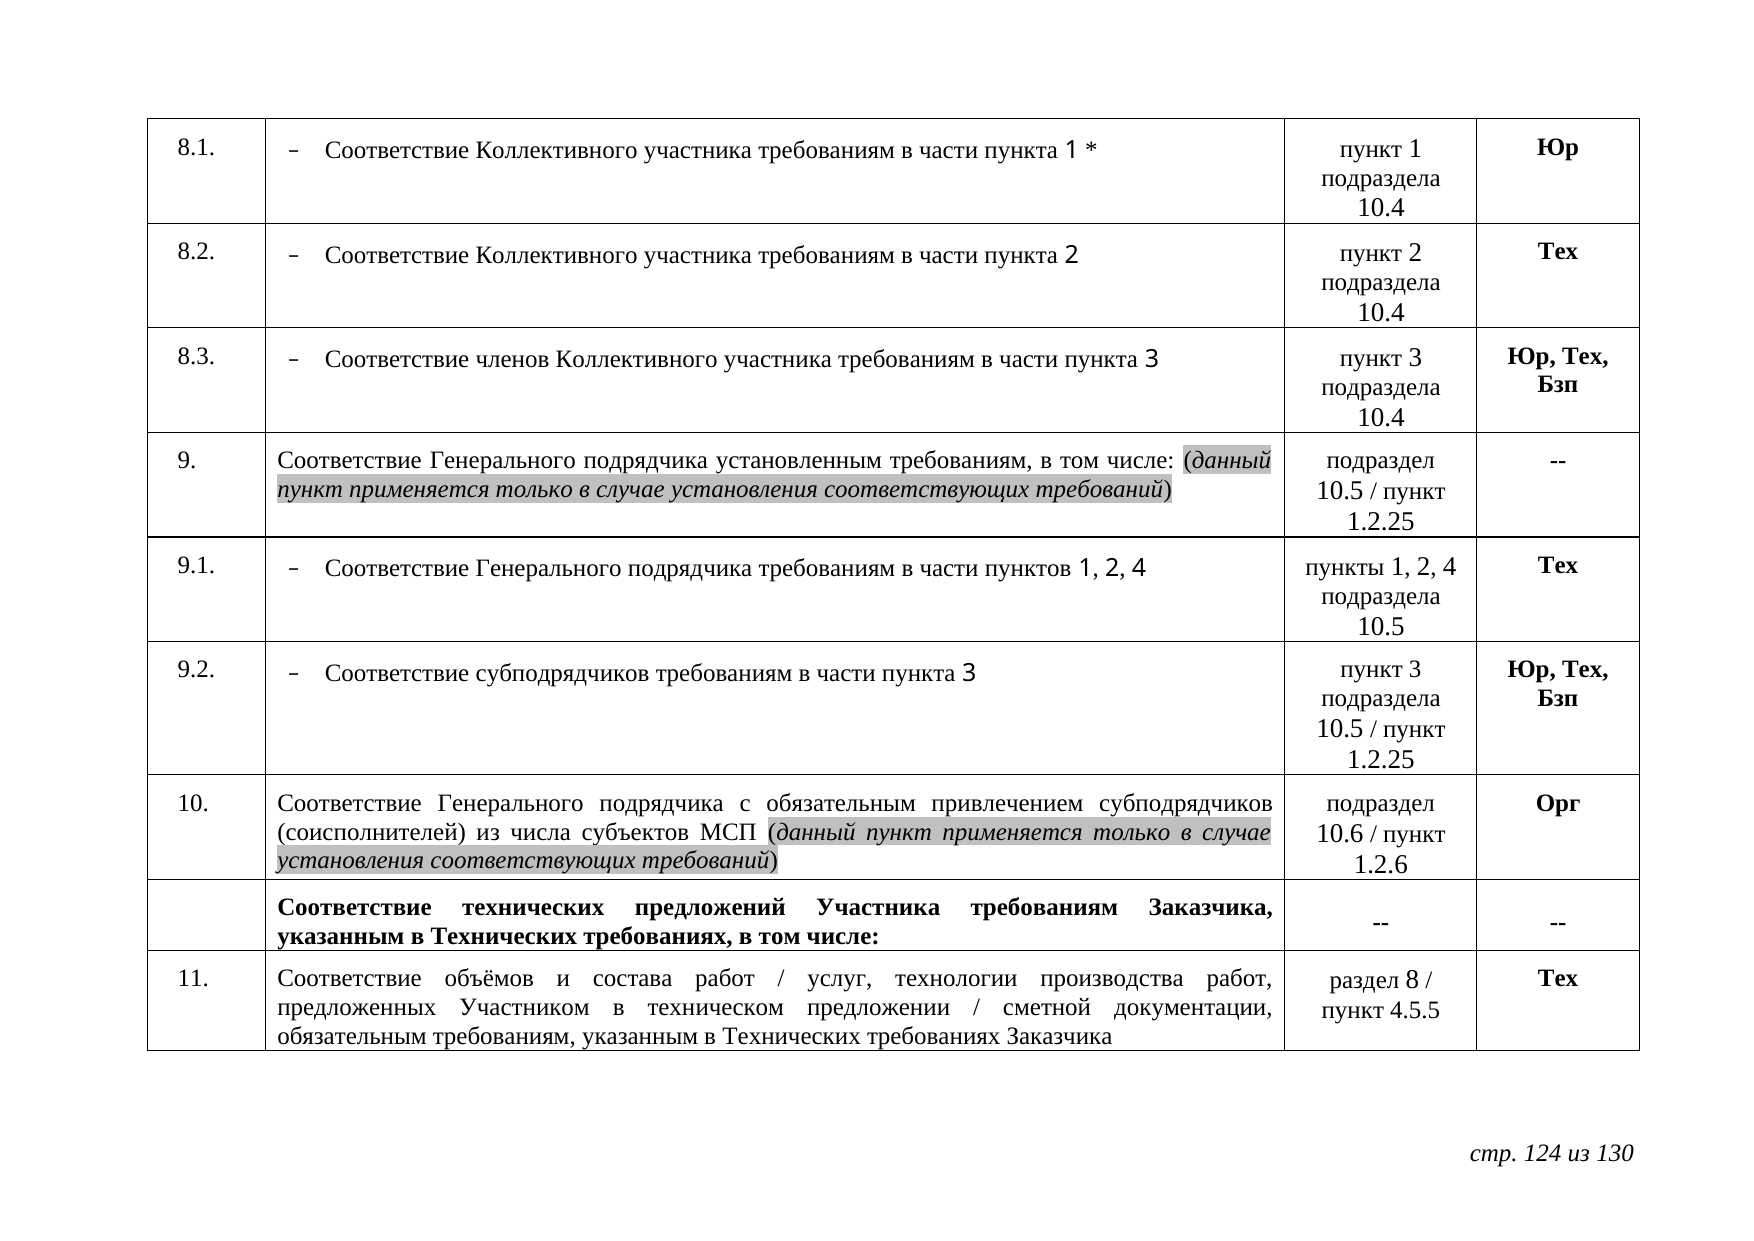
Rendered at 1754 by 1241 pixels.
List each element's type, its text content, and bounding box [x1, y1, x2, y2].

table_cell [148, 328, 265, 432]
table_cell Тех [1477, 224, 1639, 327]
table_cell Соответствие субподрядчиков требованиям в части пункта 3 [266, 642, 1284, 774]
table_cell [148, 951, 265, 1050]
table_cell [1285, 951, 1476, 1050]
table_cell пункт 3 подраздела 10.5 / пункт 1.2.25 [1285, 642, 1476, 774]
table_cell Соответствие Генерального подрядчика установленным требованиям, в том числе: (данный пункт применяется только в случае установления соответствующих требований) [266, 433, 1284, 536]
table_cell пункт 3 подраздела 10.4 [1285, 328, 1476, 432]
table_cell подраздел 10.6 / пункт 1.2.6 [1285, 775, 1476, 879]
table_cell -- [1477, 433, 1639, 536]
table_cell Юр, Тех, Бзп [1477, 328, 1639, 432]
table_cell Тех [1477, 538, 1639, 641]
table_cell [148, 433, 265, 536]
table_cell Юр, Тех, Бзп [1477, 642, 1639, 774]
table_cell Тех [1477, 951, 1639, 1050]
table_cell Соответствие Генерального подрядчика требованиям в части пунктов 1, 2, 4 [266, 538, 1284, 641]
table_cell [148, 642, 265, 774]
table_cell Соответствие членов Коллективного участника требованиям в части пункта 3 [266, 328, 1284, 432]
table_cell [148, 119, 265, 223]
table_cell Юр [1477, 119, 1639, 223]
table_cell подраздел 10.5 / пункт 1.2.25 [1285, 433, 1476, 536]
table_cell [148, 538, 265, 641]
table_cell -- [1285, 880, 1476, 950]
table_cell Соответствие объёмов и состава работ / услуг, технологии производства работ, предложенных Участником в техническом предложении / сметной документации, обязательным требованиям, указанным в Технических требованиях Заказчика [266, 951, 1284, 1050]
table_cell Соответствие Коллективного участника требованиям в части пункта 2 [266, 224, 1284, 327]
table_cell -- [1477, 880, 1639, 950]
table_cell пункты 1, 2, 4 подраздела 10.5 [1285, 538, 1476, 641]
table_cell Соответствие Коллективного участника требованиям в части пункта 1 * [266, 119, 1284, 223]
table_cell Соответствие технических предложений Участника требованиям Заказчика, указанным в Технических требованиях, в том числе: [266, 880, 1284, 950]
table_cell [148, 775, 265, 879]
table_cell Соответствие Генерального подрядчика с обязательным привлечением субподрядчиков (соисполнителей) из числа субъектов МСП (данный пункт применяется только в случае установления соответствующих требований) [266, 775, 1284, 879]
table_cell [148, 880, 265, 950]
table_cell [148, 224, 265, 327]
table_cell пункт 2 подраздела 10.4 [1285, 224, 1476, 327]
table_cell Орг [1477, 775, 1639, 879]
table_cell пункт 1 подраздела 10.4 [1285, 119, 1476, 223]
